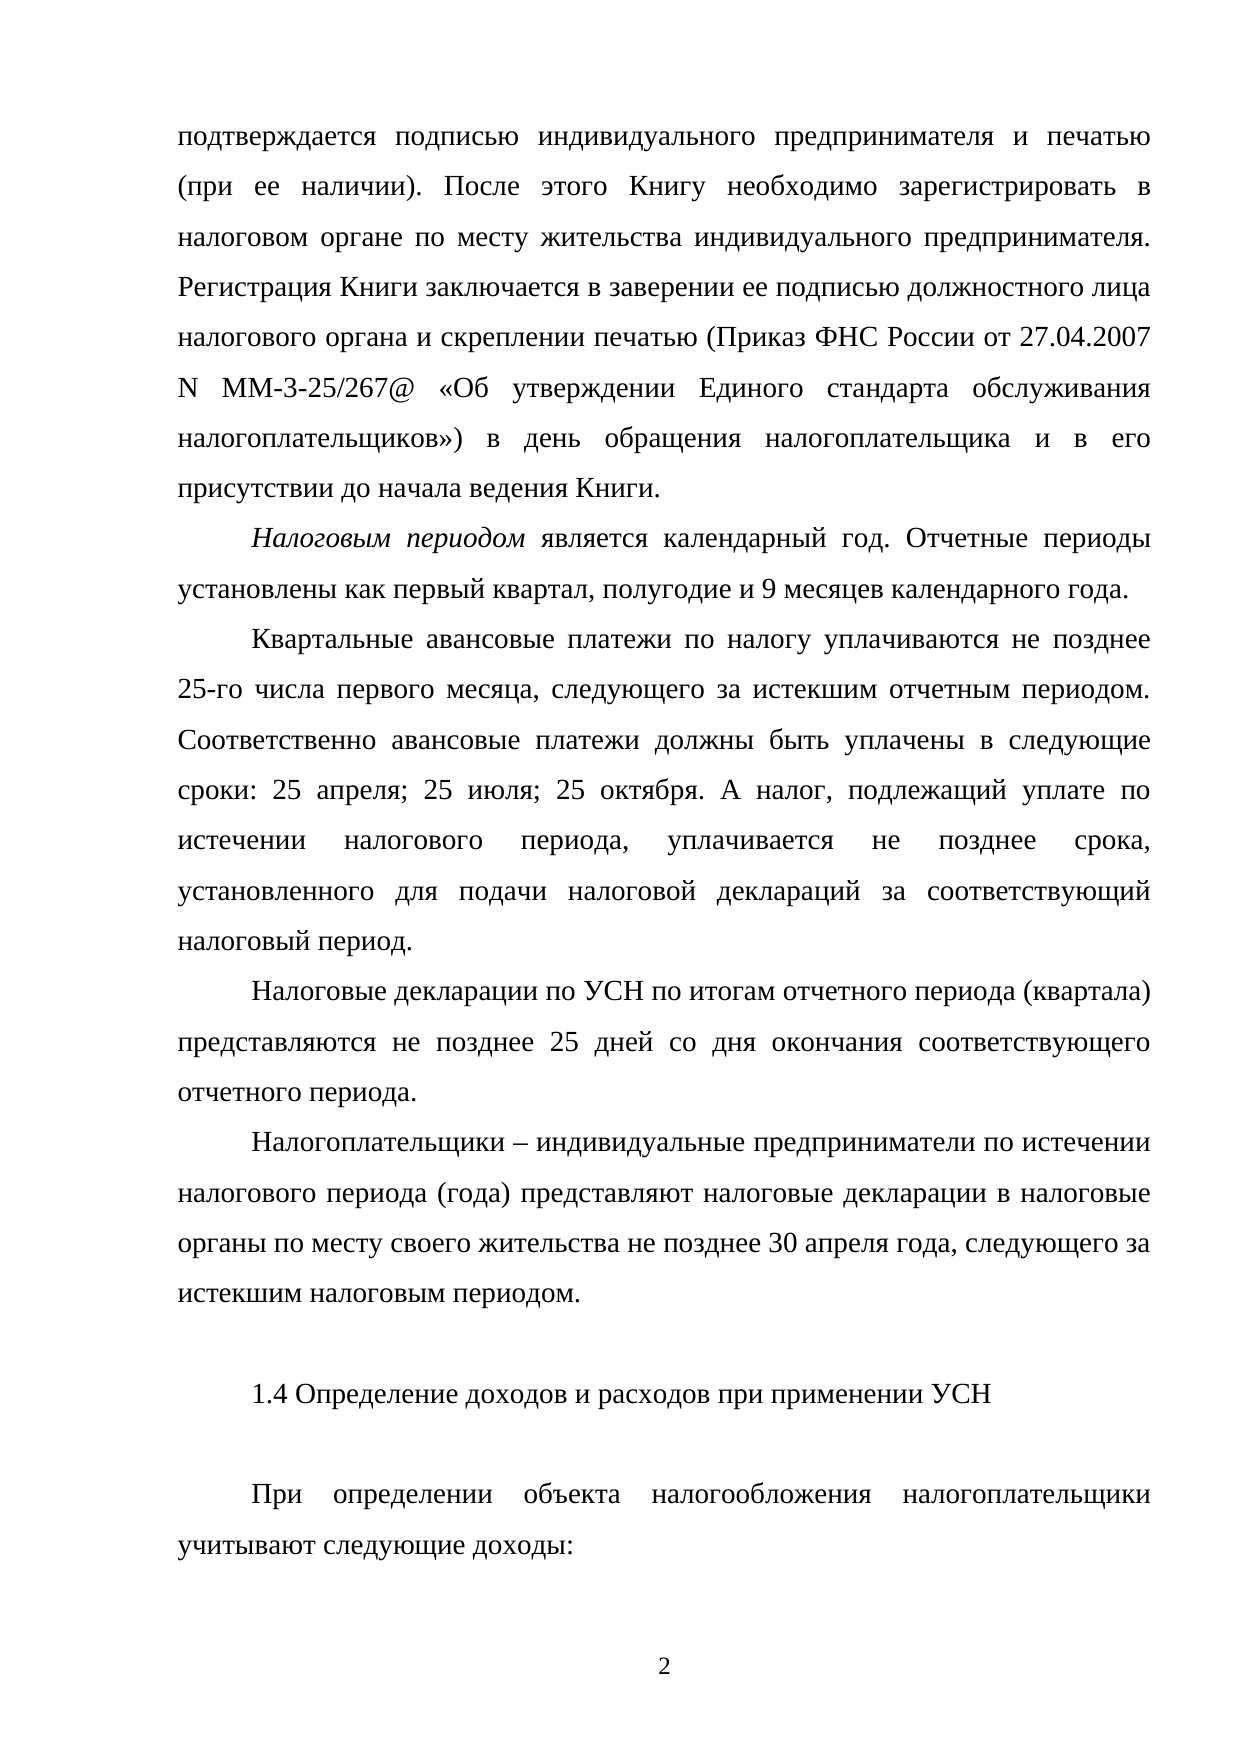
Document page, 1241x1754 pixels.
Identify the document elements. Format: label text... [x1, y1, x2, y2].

text Налоговые декларации по УСН по итогам отчетного периода (квартала) представляются не позднее 25 дней со дня окончания соответствующего отчетного периода. [177, 973, 1152, 1108]
text Налогоплательщики – индивидуальные предприниматели по истечении налогового периода (года) представляют налоговые декларации в налоговые органы по месту своего жительства не позднее 30 апреля года, следующего за истекшим налоговым периодом. [177, 1124, 1152, 1309]
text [177, 118, 1152, 504]
text При определении объекта налогообложения налогоплательщики учитывают следующие доходы: [177, 1477, 1152, 1560]
text 1.4 Определение доходов и расходов при применении УСН [177, 1376, 1152, 1409]
text Налоговым периодом является календарный год. Отчетные периоды установлены как первый квартал, полугодие и 9 месяцев календарного года. [177, 521, 1152, 604]
text Квартальные авансовые платежи по налогу уплачиваются не позднее 25-го числа первого месяца, следующего за истекшим отчетным периодом. Соответственно авансовые платежи должны быть уплачены в следующие сроки: 25 апреля; 25 июля; 25 октября. А налог, подлежащий уплате по истечении налогового периода, уплачивается не позднее срока, установленного для подачи налоговой деклараций за соответствующий налоговый период. [177, 621, 1152, 957]
